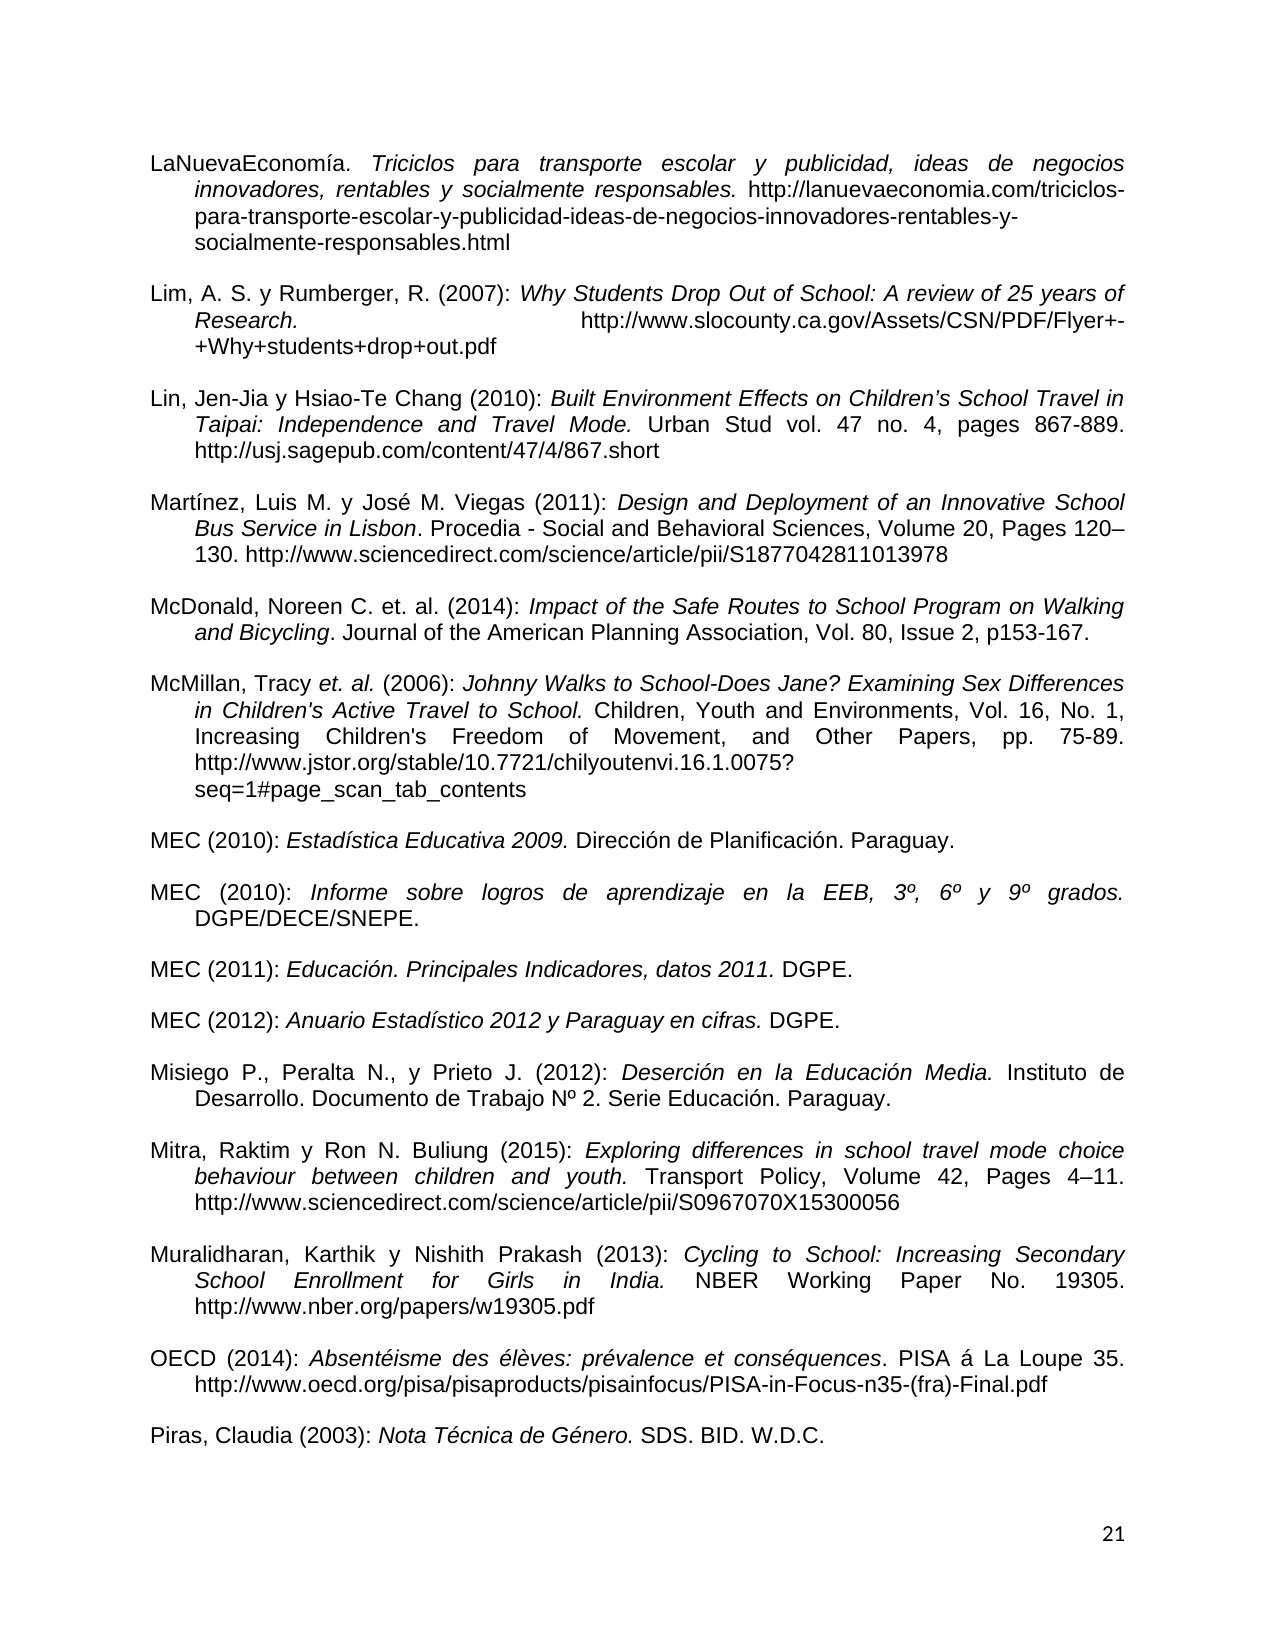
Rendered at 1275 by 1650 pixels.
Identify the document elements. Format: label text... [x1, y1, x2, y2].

text MEC (2010): Informe sobre logros de aprendizaje en la EEB, 3º, 6º y 9º grados. DGPE/DECE/SNEPE. [150, 878, 1125, 931]
text MEC (2012): Anuario Estadístico 2012 y Paraguay en cifras. DGPE. [150, 1007, 1125, 1034]
text Misiego P., Peralta N., y Prieto J. (2012): Deserción en la Educación Media. Instituto de Desarrollo. Documento de Trabajo Nº 2. Serie Educación. Paraguay. [150, 1059, 1125, 1112]
text Muralidharan, Karthik y Nishith Prakash (2013): Cycling to School: Increasing Secondary School Enrollment for Girls in India. NBER Working Paper No. 19305. http://www.nber.org/papers/w19305.pdf [150, 1241, 1125, 1320]
text McMillan, Tracy et. al. (2006): Johnny Walks to School-Does Jane? Examining Sex Differences in Children's Active Travel to School. Children, Youth and Environments, Vol. 16, No. 1, Increasing Children's Freedom of Movement, and Other Papers, pp. 75-89. http://www.jstor.org/stable/10.7721/chilyoutenvi.16.1.0075?seq=1#page_scan_tab_contents [150, 670, 1125, 802]
text MEC (2010): Estadística Educativa 2009. Dirección de Planificación. Paraguay. [150, 827, 1125, 853]
text Mitra, Raktim y Ron N. Buliung (2015): Exploring differences in school travel mode choice behaviour between children and youth. Transport Policy, Volume 42, Pages 4–11. http://www.sciencedirect.com/science/article/pii/S0967070X15300056 [150, 1137, 1125, 1216]
text OECD (2014): Absentéisme des élèves: prévalence et conséquences. PISA á La Loupe 35. http://www.oecd.org/pisa/pisaproducts/pisainfocus/PISA-in-Focus-n35-(fra)-Final.pdf [150, 1345, 1125, 1397]
text Martínez, Luis M. y José M. Viegas (2011): Design and Deployment of an Innovative School Bus Service in Lisbon. Procedia - Social and Behavioral Sciences, Volume 20, Pages 120–130. http://www.sciencedirect.com/science/article/pii/S1877042811013978 [150, 488, 1125, 568]
text Piras, Claudia (2003): Nota Técnica de Género. SDS. BID. W.D.C. [150, 1422, 1125, 1449]
text Lim, A. S. y Rumberger, R. (2007): Why Students Drop Out of School: A review of 25 years of Research. http://www.slocounty.ca.gov/Assets/CSN/PDF/Flyer+-+Why+students+drop+out.pdf [150, 280, 1125, 359]
text LaNuevaEconomía. Triciclos para transporte escolar y publicidad, ideas de negocios innovadores, rentables y socialmente responsables. http://lanuevaeconomia.com/triciclos-para-transporte-escolar-y-publicidad-ideas-de-negocios-innovadores-rentables-y-socialmente-responsables.html [150, 150, 1125, 255]
text Lin, Jen-Jia y Hsiao-Te Chang (2010): Built Environment Effects on Children’s School Travel in Taipai: Independence and Travel Mode. Urban Stud vol. 47 no. 4, pages 867-889. http://usj.sagepub.com/content/47/4/867.short [150, 384, 1125, 463]
text McDonald, Noreen C. et. al. (2014): Impact of the Safe Routes to School Program on Walking and Bicycling. Journal of the American Planning Association, Vol. 80, Issue 2, p153-167. [150, 593, 1125, 645]
text MEC (2011): Educación. Principales Indicadores, datos 2011. DGPE. [150, 956, 1125, 982]
